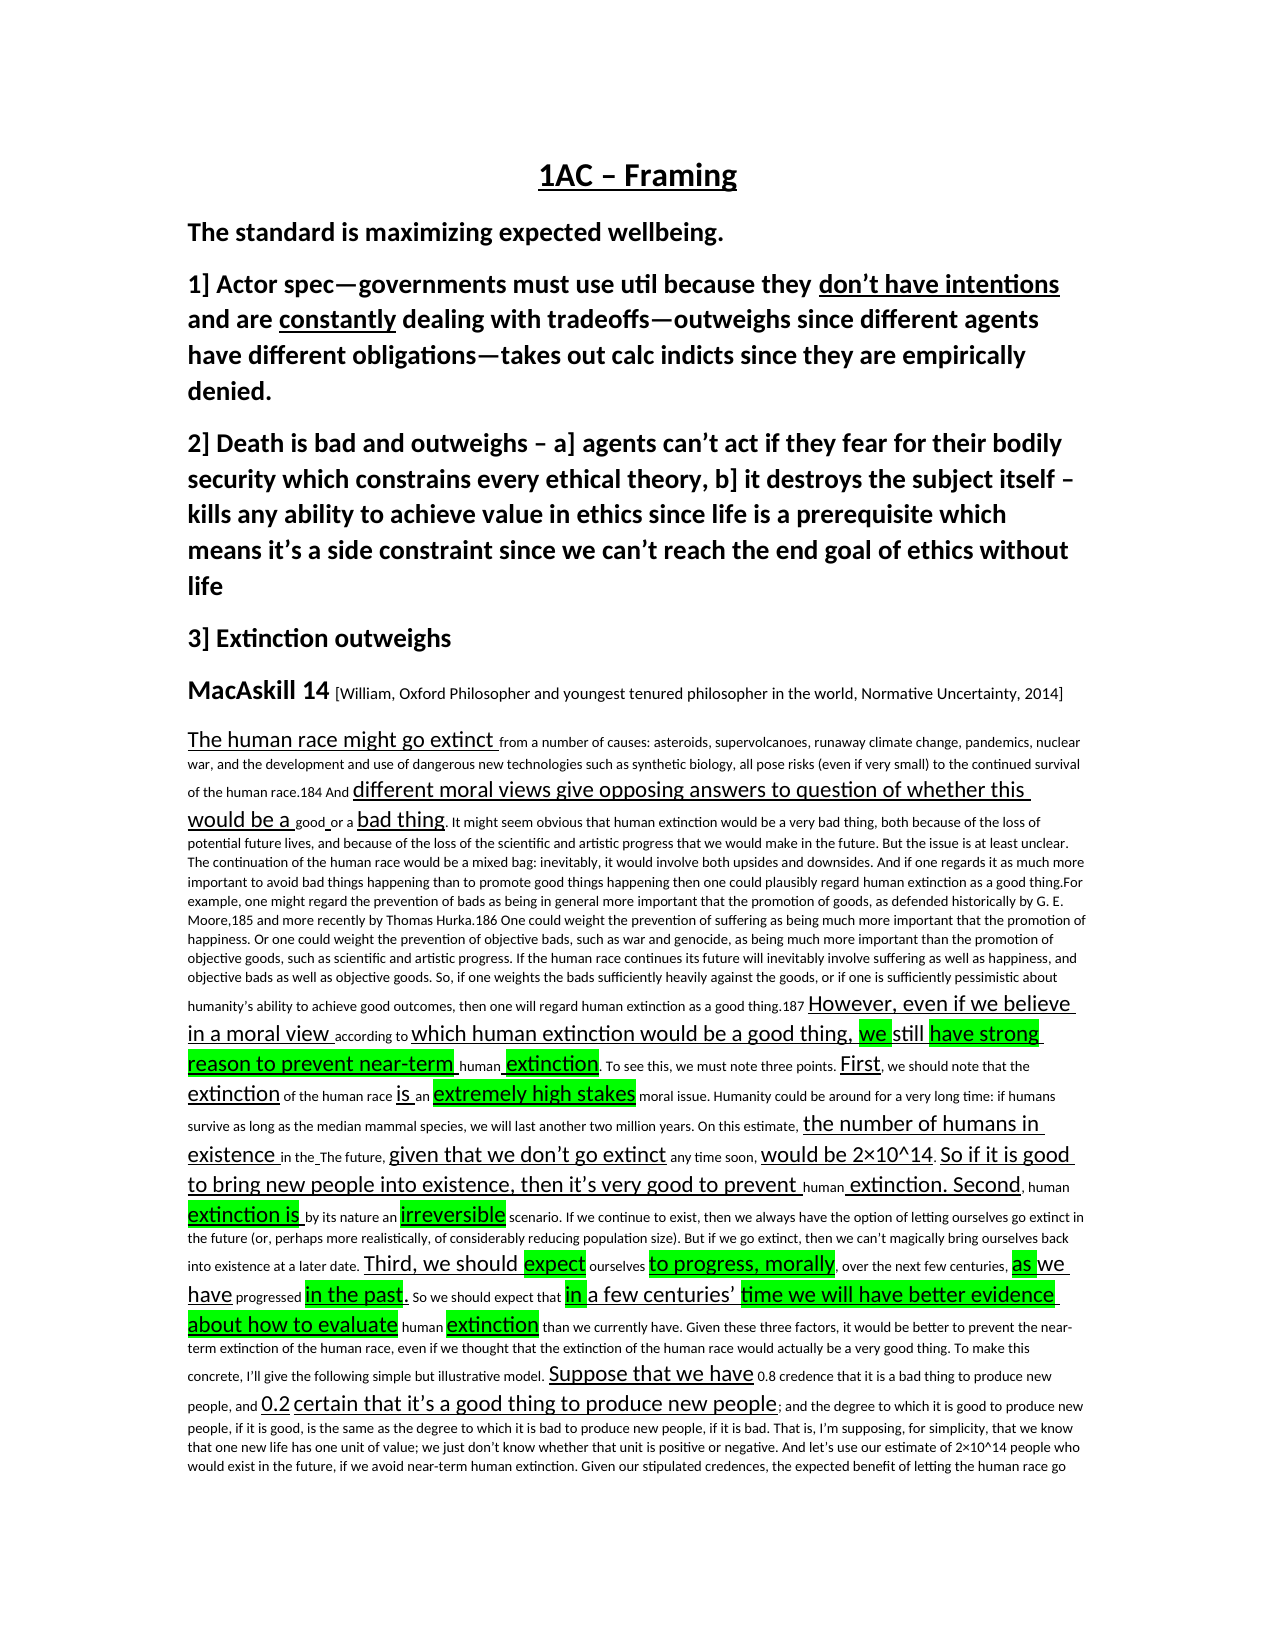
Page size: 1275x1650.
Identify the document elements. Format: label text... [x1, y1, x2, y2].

subtitle 3] Extinction outweighs [187, 621, 1087, 654]
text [187, 726, 1087, 1475]
subtitle 2] Death is bad and outweighs – a] agents can’t act if they fear for their bodily security which constrains every ethical theory, b] it destroys the subject itself – kills any ability to achieve value in ethics since life is a prerequisite which means it’s a side constraint since we can’t reach the end goal of ethics without life [187, 426, 1087, 602]
subtitle The standard is maximizing expected wellbeing. [187, 215, 1087, 248]
text MacAskill 14 [William, Oxford Philosopher and youngest tenured philosopher in the world, Normative Uncertainty, 2014] [187, 673, 1087, 706]
subtitle 1] Actor spec—governments must use util because they don’t have intentions and are constantly dealing with tradeoffs—outweighs since different agents have different obligations—takes out calc indicts since they are empirically denied. [187, 267, 1087, 407]
subtitle 1AC – Framing [187, 154, 1087, 195]
